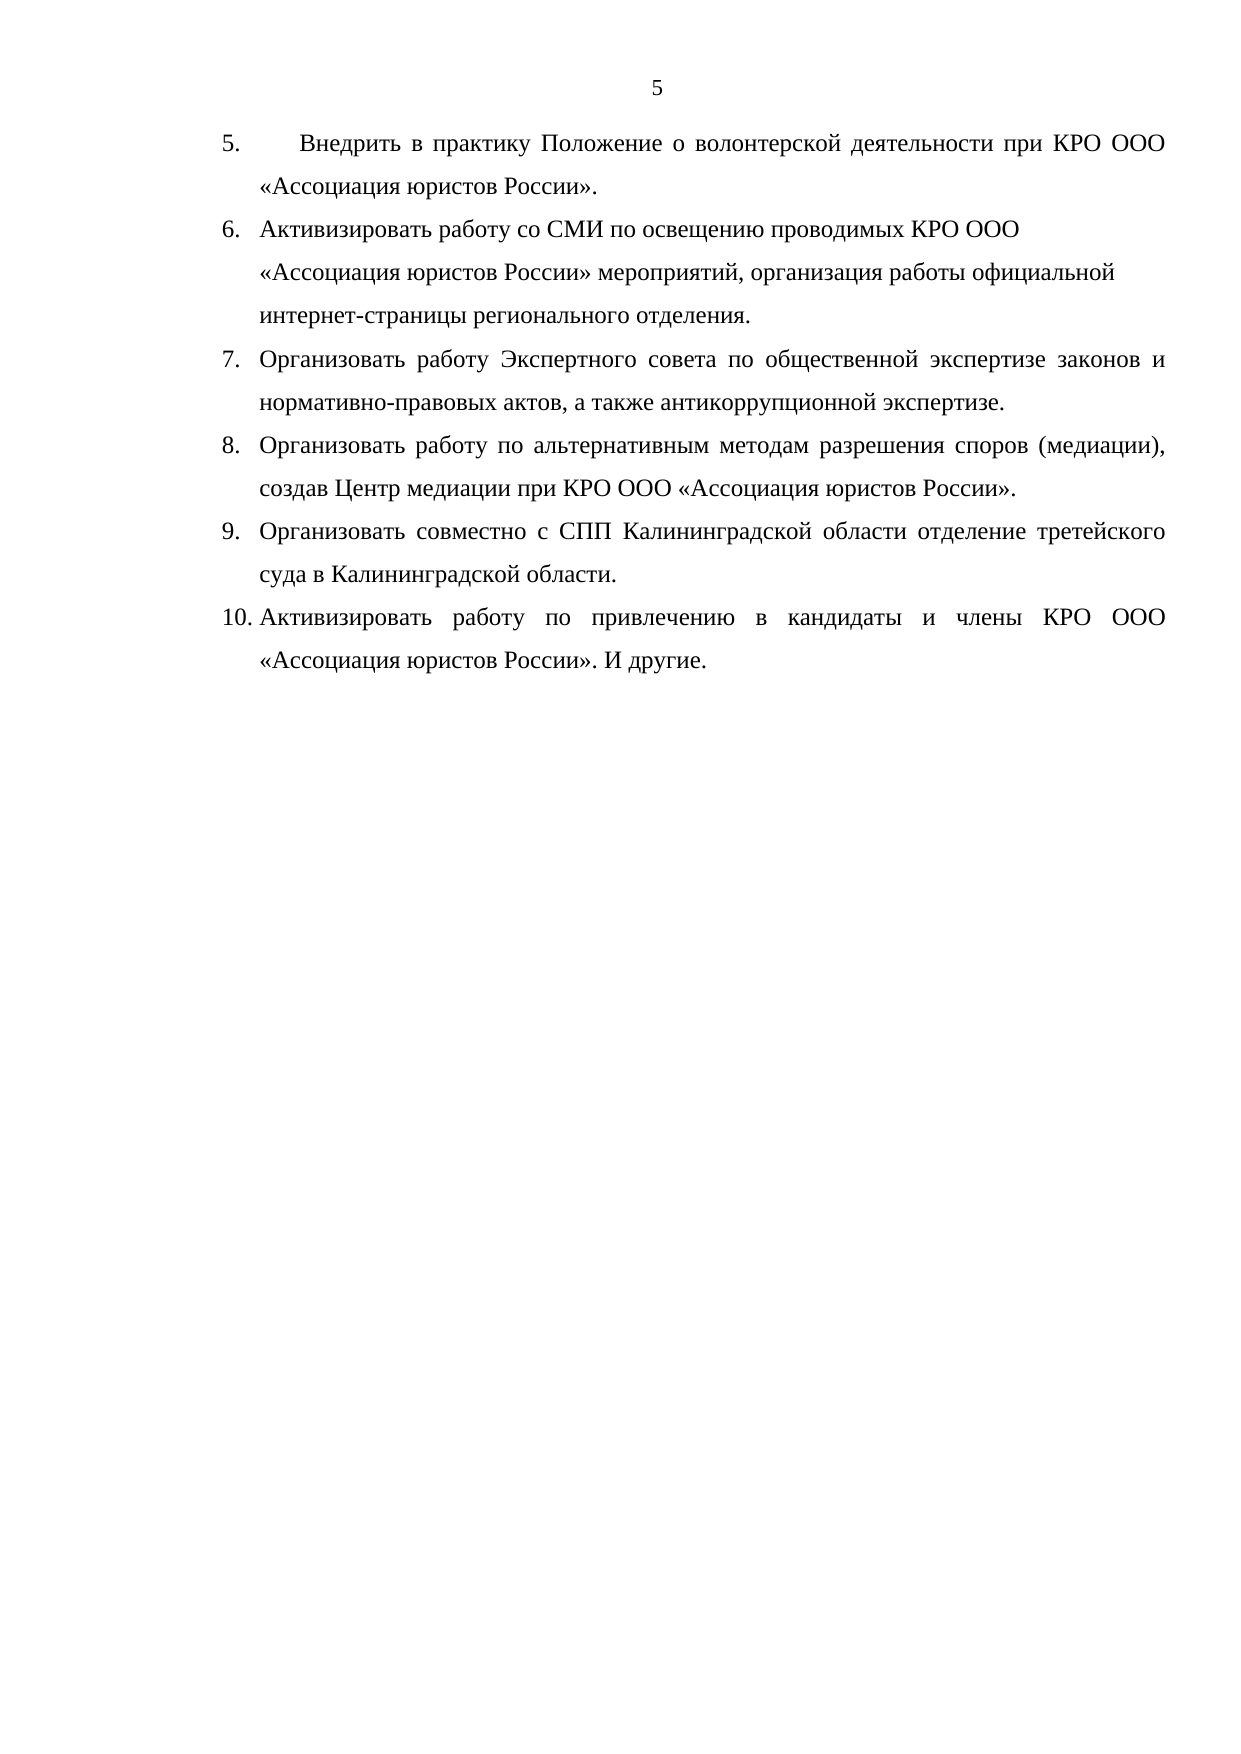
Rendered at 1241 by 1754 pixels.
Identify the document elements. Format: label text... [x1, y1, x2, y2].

list Активизировать работу со СМИ по освещению проводимых КРО ООО «Ассоциация юристов России» мероприятий, организация работы официальной интернет-страницы регионального отделения. [222, 214, 1167, 329]
list Внедрить в практику Положение о волонтерской деятельности при КРО ООО «Ассоциация юристов России». [222, 128, 1167, 200]
list Активизировать работу по привлечению в кандидаты и члены КРО ООО «Ассоциация юристов России». И другие. [222, 602, 1167, 674]
list Организовать совместно с СПП Калининградской области отделение третейского суда в Калининградской области. [222, 516, 1167, 588]
list Организовать работу по альтернативным методам разрешения споров (медиации), создав Центр медиации при КРО ООО «Ассоциация юристов России». [222, 430, 1167, 502]
list Организовать работу Экспертного совета по общественной экспертизе законов и нормативно-правовых актов, а также антикоррупционной экспертизе. [222, 344, 1167, 416]
